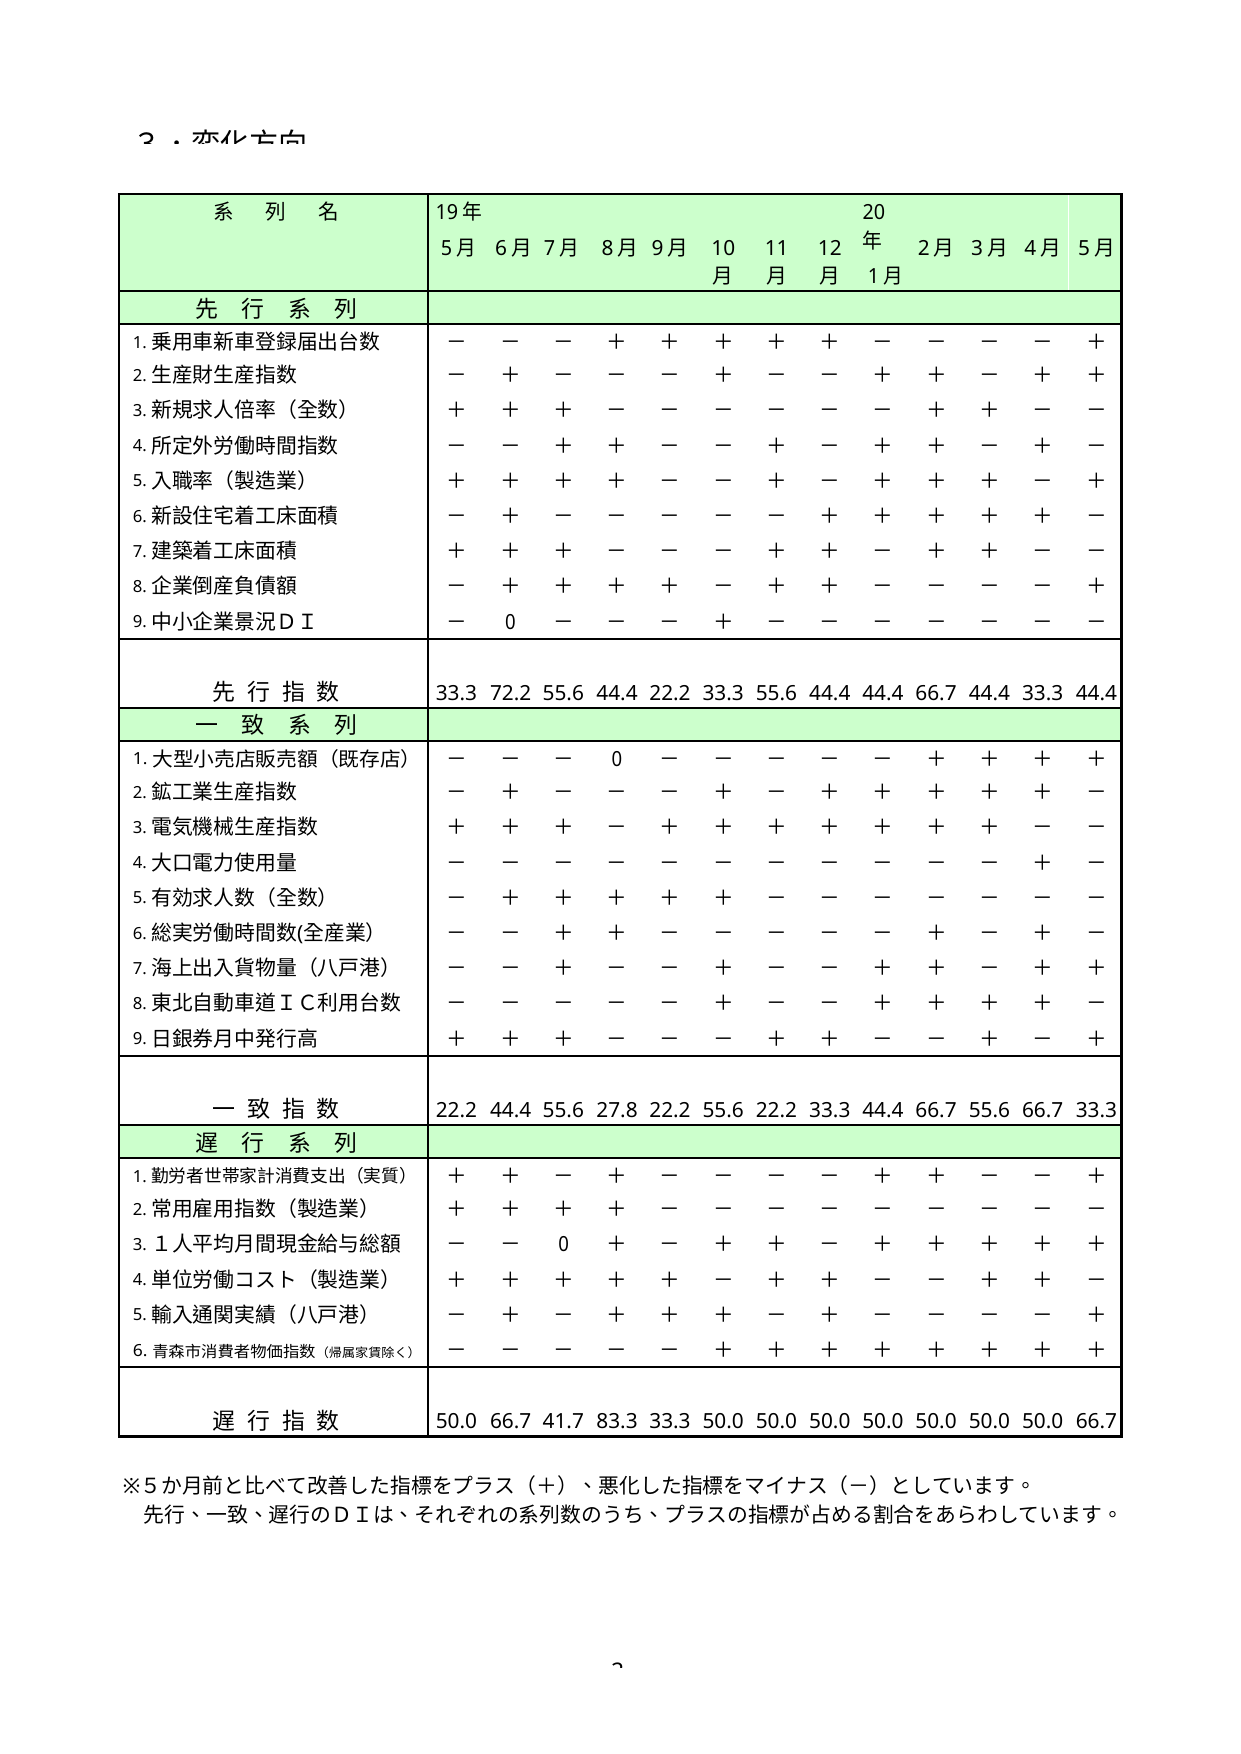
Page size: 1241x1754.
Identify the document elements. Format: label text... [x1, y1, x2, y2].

table_cell － [962, 569, 1015, 604]
table_cell － [589, 951, 642, 986]
table_cell ＋ [909, 915, 962, 951]
table_cell 3. １人平均月間現金給与総額 [120, 1227, 427, 1262]
table_cell ＋ [855, 1159, 909, 1191]
table_cell － [1015, 1297, 1068, 1332]
table_cell ＋ [909, 1159, 962, 1191]
table_cell － [962, 428, 1015, 463]
table_cell － [695, 393, 749, 428]
table_cell － [642, 775, 695, 810]
table_cell － [802, 428, 855, 463]
table_cell ＋ [482, 463, 535, 498]
table_cell － [695, 845, 749, 880]
table_cell － [482, 915, 535, 951]
table_cell － [1069, 428, 1120, 463]
table_cell ＋ [429, 534, 482, 569]
table_cell ＋ [589, 325, 642, 357]
table_cell 8. 東北自動車道ＩＣ利用台数 [120, 986, 427, 1021]
table_cell 致 [237, 1057, 274, 1124]
table_cell ＋ [482, 534, 535, 569]
table_cell － [855, 1297, 909, 1332]
table_cell － [749, 1159, 802, 1191]
table_cell ＋ [589, 569, 642, 604]
table_cell 0 [535, 1227, 589, 1262]
table_cell 一 [120, 709, 237, 740]
table_cell ＋ [962, 775, 1015, 810]
table_cell － [962, 915, 1015, 951]
table_cell ＋ [695, 810, 749, 845]
table_cell － [642, 393, 695, 428]
table_cell ＋ [962, 498, 1015, 533]
table_cell ＋ [802, 1297, 855, 1332]
table_cell ＋ [429, 1159, 482, 1191]
table_cell ＋ [909, 463, 962, 498]
table_cell 33.3 [642, 1368, 695, 1435]
table_cell 3. 電気機械生産指数 [120, 810, 427, 845]
table_cell 44.4 [589, 640, 642, 707]
table_cell ＋ [855, 428, 909, 463]
table_cell ＋ [535, 1262, 589, 1297]
table_cell ＋ [855, 986, 909, 1021]
table_cell ＋ [749, 1021, 802, 1055]
table_cell ＋ [589, 463, 642, 498]
table_cell － [482, 325, 535, 357]
table_cell － [749, 775, 802, 810]
table_cell － [429, 986, 482, 1021]
table_cell ＋ [1069, 325, 1120, 357]
table_cell ＋ [535, 880, 589, 915]
table_cell 55.6 [962, 1057, 1015, 1124]
table_cell ＋ [695, 775, 749, 810]
table_cell ＋ [1015, 845, 1068, 880]
table_cell ＋ [855, 1227, 909, 1262]
table_cell － [909, 1021, 962, 1055]
table_header 系 [120, 195, 237, 290]
table_cell ＋ [1069, 1227, 1120, 1262]
table_cell － [482, 428, 535, 463]
table_cell ＋ [482, 569, 535, 604]
table_cell － [695, 1021, 749, 1055]
table_cell 66.7 [1069, 1368, 1120, 1435]
table_cell － [535, 604, 589, 638]
table_cell － [1069, 1191, 1120, 1227]
table_cell 50.0 [802, 1368, 855, 1435]
table_cell 27.8 [589, 1057, 642, 1124]
table_cell － [909, 604, 962, 638]
table_cell ＋ [642, 325, 695, 357]
table_cell ＋ [802, 569, 855, 604]
table_cell － [855, 534, 909, 569]
table_cell ＋ [855, 463, 909, 498]
table_cell ＋ [909, 951, 962, 986]
table_cell － [802, 742, 855, 774]
table_cell 行 [237, 292, 274, 323]
table_cell ＋ [1069, 463, 1120, 498]
table_header 12月 [802, 195, 855, 290]
table_cell ＋ [802, 1021, 855, 1055]
table_cell ＋ [695, 1332, 749, 1366]
table_cell 44.4 [855, 1057, 909, 1124]
table_cell 系 [274, 1126, 312, 1157]
table_header 列 [237, 195, 312, 290]
table_cell ＋ [589, 1297, 642, 1332]
table_cell ＋ [429, 810, 482, 845]
table_cell － [482, 951, 535, 986]
table_cell ＋ [802, 775, 855, 810]
table_header 2月 [909, 195, 962, 290]
table_cell 6. 青森市消費者物価指数（帰属家賃除く） [120, 1332, 427, 1366]
table_cell 44.4 [962, 640, 1015, 707]
table_cell ＋ [909, 742, 962, 774]
table_cell － [749, 1297, 802, 1332]
table_cell ＋ [962, 534, 1015, 569]
table_header 4月 [1015, 195, 1068, 290]
table_cell － [962, 1159, 1015, 1191]
table_cell 66.7 [909, 640, 962, 707]
table_cell 1. 勤労者世帯家計消費支出（実質） [120, 1159, 427, 1191]
table_cell － [695, 1262, 749, 1297]
table_cell ＋ [589, 1191, 642, 1227]
table_cell － [642, 1227, 695, 1262]
table_cell 系 [274, 292, 312, 323]
table_cell － [695, 498, 749, 533]
table_cell ＋ [962, 393, 1015, 428]
table_cell － [535, 1297, 589, 1332]
table_cell ＋ [909, 428, 962, 463]
table_cell ＋ [535, 951, 589, 986]
table_cell ＋ [482, 1159, 535, 1191]
table_cell ＋ [1015, 951, 1068, 986]
table_cell ＋ [1069, 1159, 1120, 1191]
table_cell － [1015, 1191, 1068, 1227]
table_cell 55.6 [695, 1057, 749, 1124]
table_cell ＋ [1015, 1227, 1068, 1262]
table_cell － [535, 986, 589, 1021]
table_cell － [429, 1227, 482, 1262]
table_cell － [909, 1297, 962, 1332]
table_cell ＋ [642, 569, 695, 604]
table_cell － [909, 1191, 962, 1227]
table_cell ＋ [589, 428, 642, 463]
table_cell － [962, 845, 1015, 880]
table_cell ＋ [482, 358, 535, 393]
table_cell ＋ [535, 1021, 589, 1055]
table_cell ＋ [855, 951, 909, 986]
table_cell 0 [482, 604, 535, 638]
table_cell 0 [589, 742, 642, 774]
table_cell ＋ [1015, 1332, 1068, 1366]
table_cell ＋ [962, 1021, 1015, 1055]
table_cell － [749, 845, 802, 880]
table_cell ＋ [1069, 1021, 1120, 1055]
table_cell － [802, 358, 855, 393]
table_cell 2. 常用雇用指数（製造業） [120, 1191, 427, 1227]
table_cell ＋ [1015, 915, 1068, 951]
table_cell 系 [274, 709, 312, 740]
table_header 8月 [589, 195, 642, 290]
table_cell － [535, 1159, 589, 1191]
table_cell ＋ [535, 534, 589, 569]
table_cell ＋ [802, 1332, 855, 1366]
table_cell 先 [120, 292, 237, 323]
table_cell 50.0 [962, 1368, 1015, 1435]
table_cell 指 [274, 1368, 312, 1435]
table_cell － [1015, 325, 1068, 357]
table_cell ＋ [535, 810, 589, 845]
table_cell － [749, 915, 802, 951]
table_cell ＋ [429, 463, 482, 498]
table_cell － [589, 358, 642, 393]
table_cell － [642, 845, 695, 880]
table_cell ＋ [962, 986, 1015, 1021]
table_cell ＋ [909, 986, 962, 1021]
table_cell － [855, 604, 909, 638]
table_cell － [802, 604, 855, 638]
table_cell ＋ [535, 393, 589, 428]
table_cell ＋ [1069, 951, 1120, 986]
table_cell ＋ [802, 810, 855, 845]
table_cell 4. 所定外労働時間指数 [120, 428, 427, 463]
table_cell ＋ [589, 1159, 642, 1191]
table_cell 50.0 [749, 1368, 802, 1435]
table_cell ＋ [642, 880, 695, 915]
table_cell ＋ [1069, 742, 1120, 774]
table_cell － [642, 1021, 695, 1055]
table_cell ＋ [962, 1262, 1015, 1297]
table_cell 2. 生産財生産指数 [120, 358, 427, 393]
table_cell ＋ [429, 393, 482, 428]
table_header 5月 [1069, 195, 1120, 290]
table_cell 9. 日銀券月中発行高 [120, 1021, 427, 1055]
table_cell － [1069, 534, 1120, 569]
table_cell ＋ [695, 880, 749, 915]
table_cell ＋ [749, 463, 802, 498]
table_cell － [802, 880, 855, 915]
table_header 7月 [535, 195, 589, 290]
table_cell 66.7 [482, 1368, 535, 1435]
table_cell － [642, 498, 695, 533]
table_cell － [695, 463, 749, 498]
table_cell － [429, 775, 482, 810]
table_cell 7. 海上出入貨物量（八戸港） [120, 951, 427, 986]
table_cell 一 [120, 1057, 237, 1124]
table_cell － [962, 604, 1015, 638]
table_cell － [589, 534, 642, 569]
table_cell ＋ [1069, 1297, 1120, 1332]
table_cell ＋ [855, 1332, 909, 1366]
table_cell ＋ [1069, 1332, 1120, 1366]
table_cell ＋ [535, 915, 589, 951]
table_cell 列 [312, 1126, 427, 1157]
table_cell － [429, 569, 482, 604]
table_cell － [589, 810, 642, 845]
table_cell － [589, 1021, 642, 1055]
table_cell － [642, 1159, 695, 1191]
table_cell － [1015, 534, 1068, 569]
table_cell 列 [312, 709, 427, 740]
table_cell － [855, 1191, 909, 1227]
table_cell ＋ [695, 1227, 749, 1262]
table_cell － [1069, 498, 1120, 533]
table_cell ＋ [749, 1262, 802, 1297]
table_cell － [589, 498, 642, 533]
table_cell － [909, 325, 962, 357]
table_cell 44.4 [855, 640, 909, 707]
table_cell 22.2 [642, 640, 695, 707]
table_cell － [1069, 775, 1120, 810]
table_cell － [429, 604, 482, 638]
table_cell ＋ [482, 1262, 535, 1297]
table_cell ＋ [909, 498, 962, 533]
table_cell 50.0 [909, 1368, 962, 1435]
table_cell ＋ [535, 463, 589, 498]
table_cell 4. 単位労働コスト（製造業） [120, 1262, 427, 1297]
table_cell ＋ [535, 569, 589, 604]
table_cell ＋ [482, 775, 535, 810]
table_cell － [429, 951, 482, 986]
table_cell 22.2 [749, 1057, 802, 1124]
table_cell － [1069, 915, 1120, 951]
table_cell － [535, 1332, 589, 1366]
table_cell － [642, 358, 695, 393]
table_cell 3. 新規求人倍率（全数） [120, 393, 427, 428]
table_cell － [695, 915, 749, 951]
table_cell ＋ [482, 1021, 535, 1055]
table_cell ＋ [1015, 498, 1068, 533]
table_header 20年 1月 [855, 195, 909, 290]
table_header 6月 [482, 195, 535, 290]
table_cell － [429, 358, 482, 393]
table_cell － [535, 845, 589, 880]
table_cell ＋ [1069, 569, 1120, 604]
table_cell － [802, 986, 855, 1021]
table_cell ＋ [429, 1262, 482, 1297]
table_cell － [1015, 604, 1068, 638]
table_cell [429, 709, 1120, 740]
table_cell 33.3 [1015, 640, 1068, 707]
table_cell － [749, 742, 802, 774]
table_cell ＋ [642, 1297, 695, 1332]
table_cell ＋ [535, 1191, 589, 1227]
table_cell － [482, 742, 535, 774]
table_cell 83.3 [589, 1368, 642, 1435]
table_cell － [642, 915, 695, 951]
table_cell － [749, 1191, 802, 1227]
table_cell 66.7 [1015, 1057, 1068, 1124]
table_cell － [855, 393, 909, 428]
table_cell － [695, 1191, 749, 1227]
table_cell 7. 建築着工床面積 [120, 534, 427, 569]
table_cell ＋ [1015, 358, 1068, 393]
table_cell － [589, 604, 642, 638]
table_cell － [695, 569, 749, 604]
table_cell 遅 [120, 1368, 237, 1435]
table_cell － [695, 1159, 749, 1191]
table_cell － [909, 1262, 962, 1297]
table_cell ＋ [589, 1262, 642, 1297]
table_cell ＋ [909, 1227, 962, 1262]
table_cell － [429, 325, 482, 357]
table_cell 33.3 [429, 640, 482, 707]
table_cell ＋ [695, 325, 749, 357]
table_cell ＋ [749, 534, 802, 569]
table_cell － [1069, 604, 1120, 638]
table_cell － [695, 428, 749, 463]
table_cell ＋ [695, 986, 749, 1021]
table_cell － [802, 951, 855, 986]
table_cell － [535, 775, 589, 810]
table_cell － [802, 1191, 855, 1227]
table_cell － [1015, 1021, 1068, 1055]
table_cell － [535, 498, 589, 533]
table_cell 72.2 [482, 640, 535, 707]
table_cell － [429, 915, 482, 951]
table_cell 5. 輸入通関実績（八戸港） [120, 1297, 427, 1332]
table_cell － [429, 1332, 482, 1366]
table_cell ＋ [749, 325, 802, 357]
table_cell － [909, 880, 962, 915]
table_cell － [642, 604, 695, 638]
table_cell ＋ [855, 775, 909, 810]
table_cell ＋ [695, 358, 749, 393]
table_cell － [802, 463, 855, 498]
table_cell － [1015, 1159, 1068, 1191]
table_header 3月 [962, 195, 1015, 290]
table_cell － [909, 845, 962, 880]
table_cell [429, 292, 1120, 323]
table_cell 8. 企業倒産負債額 [120, 569, 427, 604]
table_cell 44.4 [482, 1057, 535, 1124]
table_cell － [962, 880, 1015, 915]
table_cell － [695, 742, 749, 774]
table_cell － [482, 1332, 535, 1366]
table_cell ＋ [1015, 742, 1068, 774]
table_cell － [1069, 393, 1120, 428]
table_cell ＋ [642, 810, 695, 845]
table_cell － [482, 986, 535, 1021]
table_cell － [642, 1332, 695, 1366]
table_cell － [855, 915, 909, 951]
table_cell 50.0 [429, 1368, 482, 1435]
table_cell 指 [274, 1057, 312, 1124]
table_cell 6. 新設住宅着工床面積 [120, 498, 427, 533]
table_cell ＋ [962, 742, 1015, 774]
table_cell ＋ [962, 1227, 1015, 1262]
table_cell 指 [274, 640, 312, 707]
table_cell 数 [312, 640, 427, 707]
table_cell － [909, 569, 962, 604]
table_cell － [1069, 845, 1120, 880]
table_cell ＋ [802, 1262, 855, 1297]
table_cell － [482, 1227, 535, 1262]
table_cell － [429, 498, 482, 533]
table_cell ＋ [482, 1191, 535, 1227]
table_cell － [1069, 1262, 1120, 1297]
table_cell ＋ [1015, 986, 1068, 1021]
table_cell ＋ [749, 810, 802, 845]
table_cell 66.7 [909, 1057, 962, 1124]
table_cell － [589, 1332, 642, 1366]
table_cell ＋ [909, 393, 962, 428]
table_cell － [642, 951, 695, 986]
table_cell ＋ [855, 810, 909, 845]
table_cell － [429, 845, 482, 880]
table_cell － [1015, 880, 1068, 915]
table_cell － [749, 880, 802, 915]
table_cell － [749, 498, 802, 533]
table_cell － [642, 463, 695, 498]
table_cell ＋ [909, 775, 962, 810]
table_cell － [589, 986, 642, 1021]
text ※５か月前と比べて改善した指標をプラス（＋）、悪化した指標をマイナス（－）としています。 [123, 1472, 1142, 1500]
table_cell － [642, 742, 695, 774]
table_cell ＋ [482, 393, 535, 428]
table_cell － [429, 742, 482, 774]
table_cell 33.3 [802, 1057, 855, 1124]
table_cell ＋ [749, 1227, 802, 1262]
table_cell － [802, 1159, 855, 1191]
table_cell － [962, 358, 1015, 393]
table_header 19年 5月 [429, 195, 482, 290]
table_cell ＋ [535, 428, 589, 463]
table_header 9月 [642, 195, 695, 290]
table_cell － [1015, 393, 1068, 428]
table_cell 6. 総実労働時間数(全産業） [120, 915, 427, 951]
table_cell － [962, 951, 1015, 986]
table_cell ＋ [855, 498, 909, 533]
table_cell 致 [237, 709, 274, 740]
table_cell ＋ [802, 325, 855, 357]
table_cell － [855, 325, 909, 357]
table_cell － [589, 775, 642, 810]
table_cell 5. 有効求人数（全数） [120, 880, 427, 915]
table_cell － [855, 880, 909, 915]
table_cell ＋ [909, 534, 962, 569]
table_cell － [482, 845, 535, 880]
table_cell 44.4 [802, 640, 855, 707]
table_cell 9. 中小企業景況ＤＩ [120, 604, 427, 638]
table_cell － [855, 569, 909, 604]
table_cell 33.3 [695, 640, 749, 707]
table_cell ＋ [1015, 775, 1068, 810]
table_cell 41.7 [535, 1368, 589, 1435]
table_header 10月 [695, 195, 749, 290]
table_cell ＋ [482, 810, 535, 845]
table_cell ＋ [482, 498, 535, 533]
table_cell － [855, 742, 909, 774]
table_cell － [749, 393, 802, 428]
table_cell 行 [237, 1368, 274, 1435]
table_cell ＋ [962, 463, 1015, 498]
table_cell ＋ [909, 810, 962, 845]
table_cell － [962, 325, 1015, 357]
table_cell 先 [120, 640, 237, 707]
table_cell － [855, 1021, 909, 1055]
table_cell － [642, 428, 695, 463]
table_cell 4. 大口電力使用量 [120, 845, 427, 880]
table_cell ＋ [482, 880, 535, 915]
table_cell 44.4 [1069, 640, 1120, 707]
table_cell ＋ [589, 880, 642, 915]
table_cell ＋ [909, 358, 962, 393]
table_cell － [962, 1191, 1015, 1227]
table_cell ＋ [695, 951, 749, 986]
table_cell 数 [312, 1057, 427, 1124]
table_cell － [1069, 986, 1120, 1021]
table_cell ＋ [855, 358, 909, 393]
table_cell ＋ [749, 1332, 802, 1366]
table_cell 遅 [120, 1126, 237, 1157]
table_cell － [962, 1297, 1015, 1332]
table_cell － [589, 393, 642, 428]
table_cell ＋ [749, 569, 802, 604]
table_cell － [535, 325, 589, 357]
table_cell 1. 大型小売店販売額（既存店） [120, 742, 427, 774]
table_cell － [1015, 810, 1068, 845]
table_cell － [802, 393, 855, 428]
table_cell － [749, 358, 802, 393]
table_cell ＋ [962, 810, 1015, 845]
table_cell － [1069, 880, 1120, 915]
table_cell 50.0 [855, 1368, 909, 1435]
table_cell 数 [312, 1368, 427, 1435]
table_cell 行 [237, 640, 274, 707]
table_cell － [802, 915, 855, 951]
table_cell － [749, 604, 802, 638]
table_cell － [429, 880, 482, 915]
table_cell － [642, 986, 695, 1021]
table_header 名 [312, 195, 427, 290]
table_cell － [855, 1262, 909, 1297]
table_cell － [642, 1191, 695, 1227]
table_cell ＋ [909, 1332, 962, 1366]
table_cell ＋ [1015, 428, 1068, 463]
text 先行、一致、遅行のＤＩは、それぞれの系列数のうち、プラスの指標が占める割合をあらわしています。 [144, 1500, 1142, 1529]
table_cell － [1015, 569, 1068, 604]
table_cell 50.0 [695, 1368, 749, 1435]
table_cell － [802, 1227, 855, 1262]
table_cell ＋ [1069, 358, 1120, 393]
table_cell ＋ [589, 1227, 642, 1262]
table_cell ＋ [429, 1191, 482, 1227]
table_cell － [535, 742, 589, 774]
table_cell 33.3 [1069, 1057, 1120, 1124]
table_header 11月 [749, 195, 802, 290]
table_cell － [535, 358, 589, 393]
table_cell 5. 入職率（製造業） [120, 463, 427, 498]
table_cell 1. 乗用車新車登録届出台数 [120, 325, 427, 357]
table_cell 55.6 [535, 640, 589, 707]
table_cell 行 [237, 1126, 274, 1157]
table_cell ＋ [1015, 1262, 1068, 1297]
table_cell 22.2 [429, 1057, 482, 1124]
table_cell ＋ [695, 1297, 749, 1332]
table_cell ＋ [802, 498, 855, 533]
table_cell － [855, 845, 909, 880]
table_cell － [749, 951, 802, 986]
table_cell 55.6 [749, 640, 802, 707]
table_cell － [1015, 463, 1068, 498]
table_cell 22.2 [642, 1057, 695, 1124]
table_cell － [429, 428, 482, 463]
table_cell ＋ [802, 534, 855, 569]
table_cell ＋ [749, 428, 802, 463]
table_cell － [589, 845, 642, 880]
table_cell 列 [312, 292, 427, 323]
table_cell ＋ [962, 1332, 1015, 1366]
table_cell － [1069, 810, 1120, 845]
table_cell － [749, 986, 802, 1021]
table_cell － [642, 534, 695, 569]
table_cell 55.6 [535, 1057, 589, 1124]
table_cell ＋ [429, 1021, 482, 1055]
table_cell － [429, 1297, 482, 1332]
table_cell [429, 1126, 1120, 1157]
table_cell 50.0 [1015, 1368, 1068, 1435]
table_cell ＋ [589, 915, 642, 951]
table_cell ＋ [695, 604, 749, 638]
table_cell ＋ [482, 1297, 535, 1332]
table_cell 2. 鉱工業生産指数 [120, 775, 427, 810]
table_cell ＋ [642, 1262, 695, 1297]
table_cell － [802, 845, 855, 880]
table_cell － [695, 534, 749, 569]
